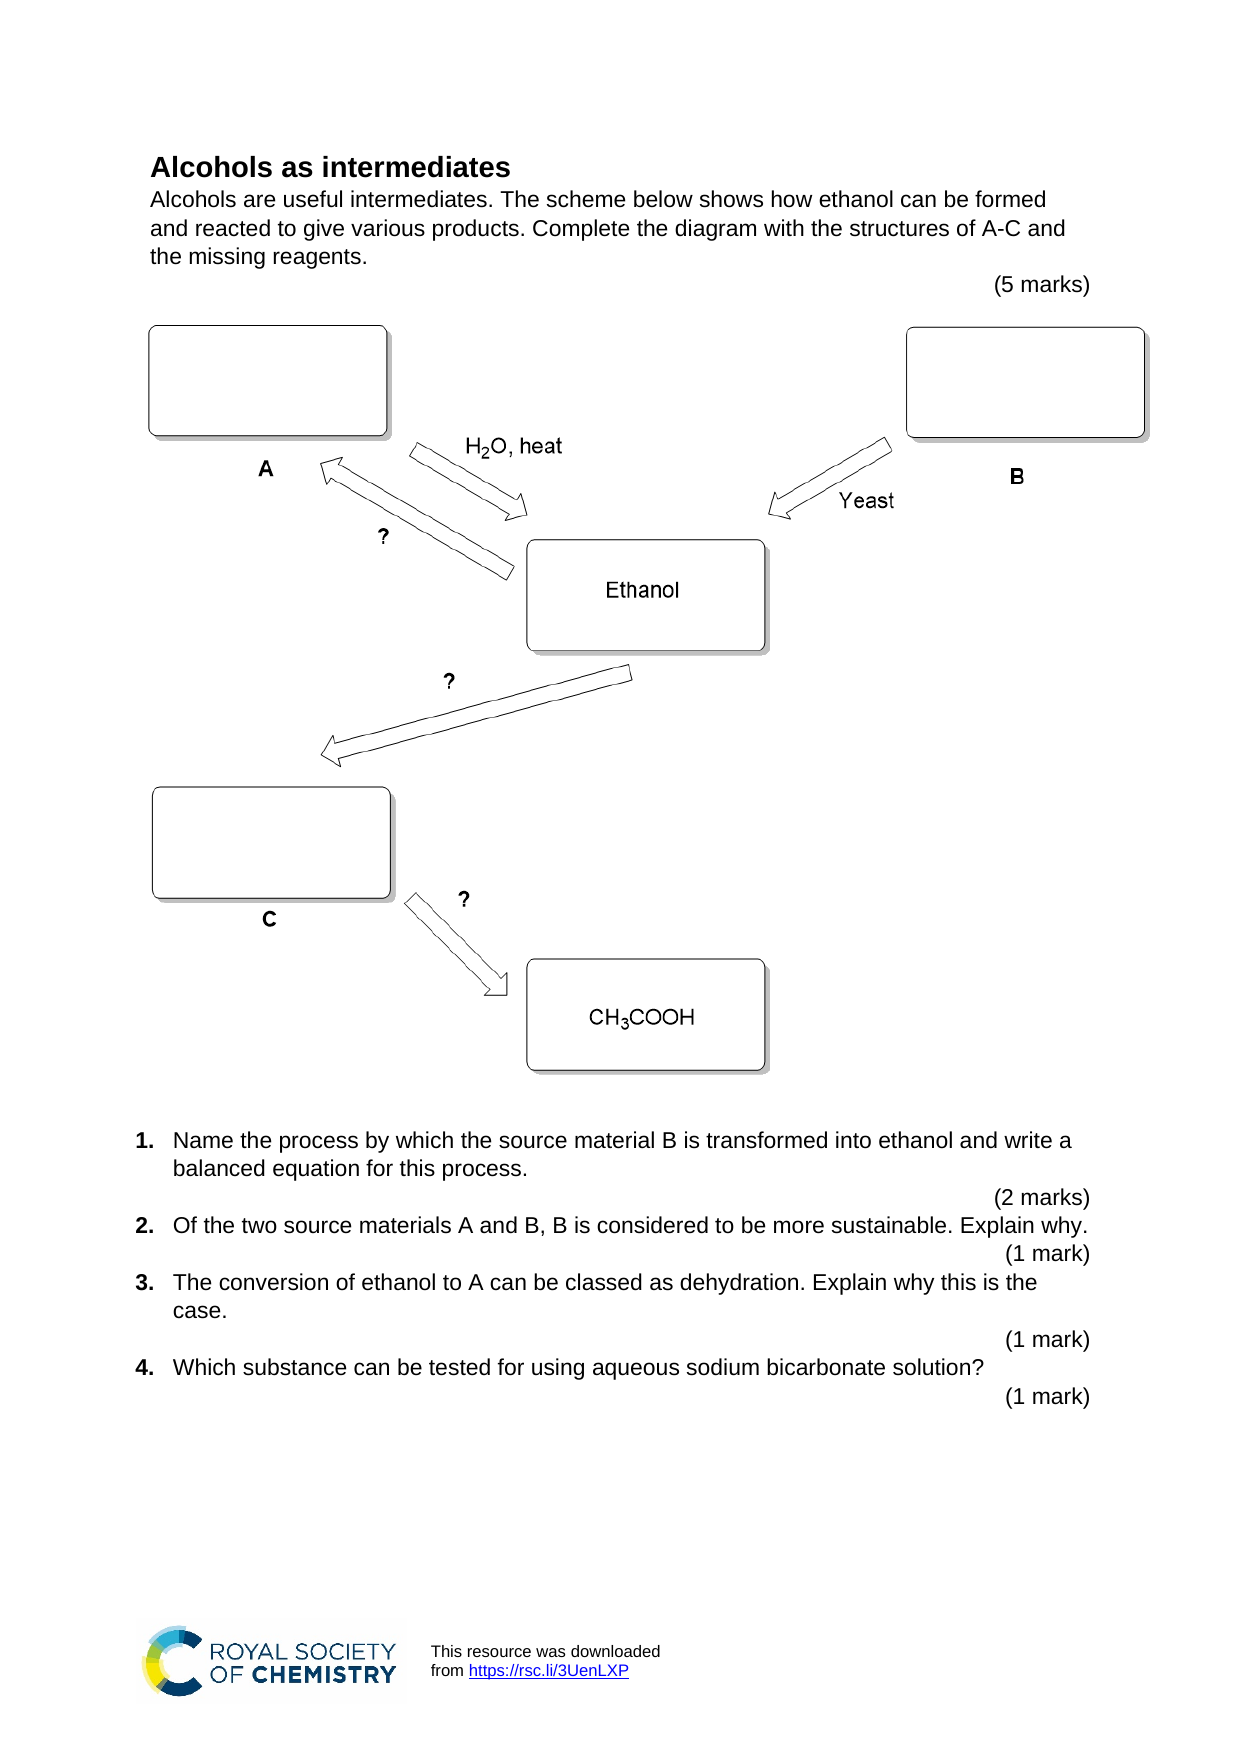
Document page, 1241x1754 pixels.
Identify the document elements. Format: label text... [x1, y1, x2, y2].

list The conversion of ethanol to A can be classed as dehydration. Explain why this is the case. [135, 1269, 1090, 1324]
list Which substance can be tested for using aqueous sodium bicarbonate solution? [135, 1354, 1090, 1381]
list Name the process by which the source material B is transformed into ethanol and write a balanced equation for this process. [135, 1127, 1090, 1181]
text Alcohols are useful intermediates. The scheme below shows how ethanol can be formed and reacted to give various products. Complete the diagram with the structures of A-C and the missing reagents. [150, 186, 1090, 269]
picture [105, 315, 1168, 1084]
text (1 mark) [173, 1240, 1090, 1267]
subtitle Alcohols as intermediates [150, 150, 1090, 183]
text (5 marks) [150, 271, 1090, 298]
text (2 marks) [173, 1183, 1090, 1210]
text (1 mark) [173, 1326, 1090, 1352]
text (1 mark) [173, 1383, 1090, 1409]
picture [136, 1618, 407, 1704]
list Of the two source materials A and B, B is considered to be more sustainable. Explain why. [135, 1212, 1090, 1238]
